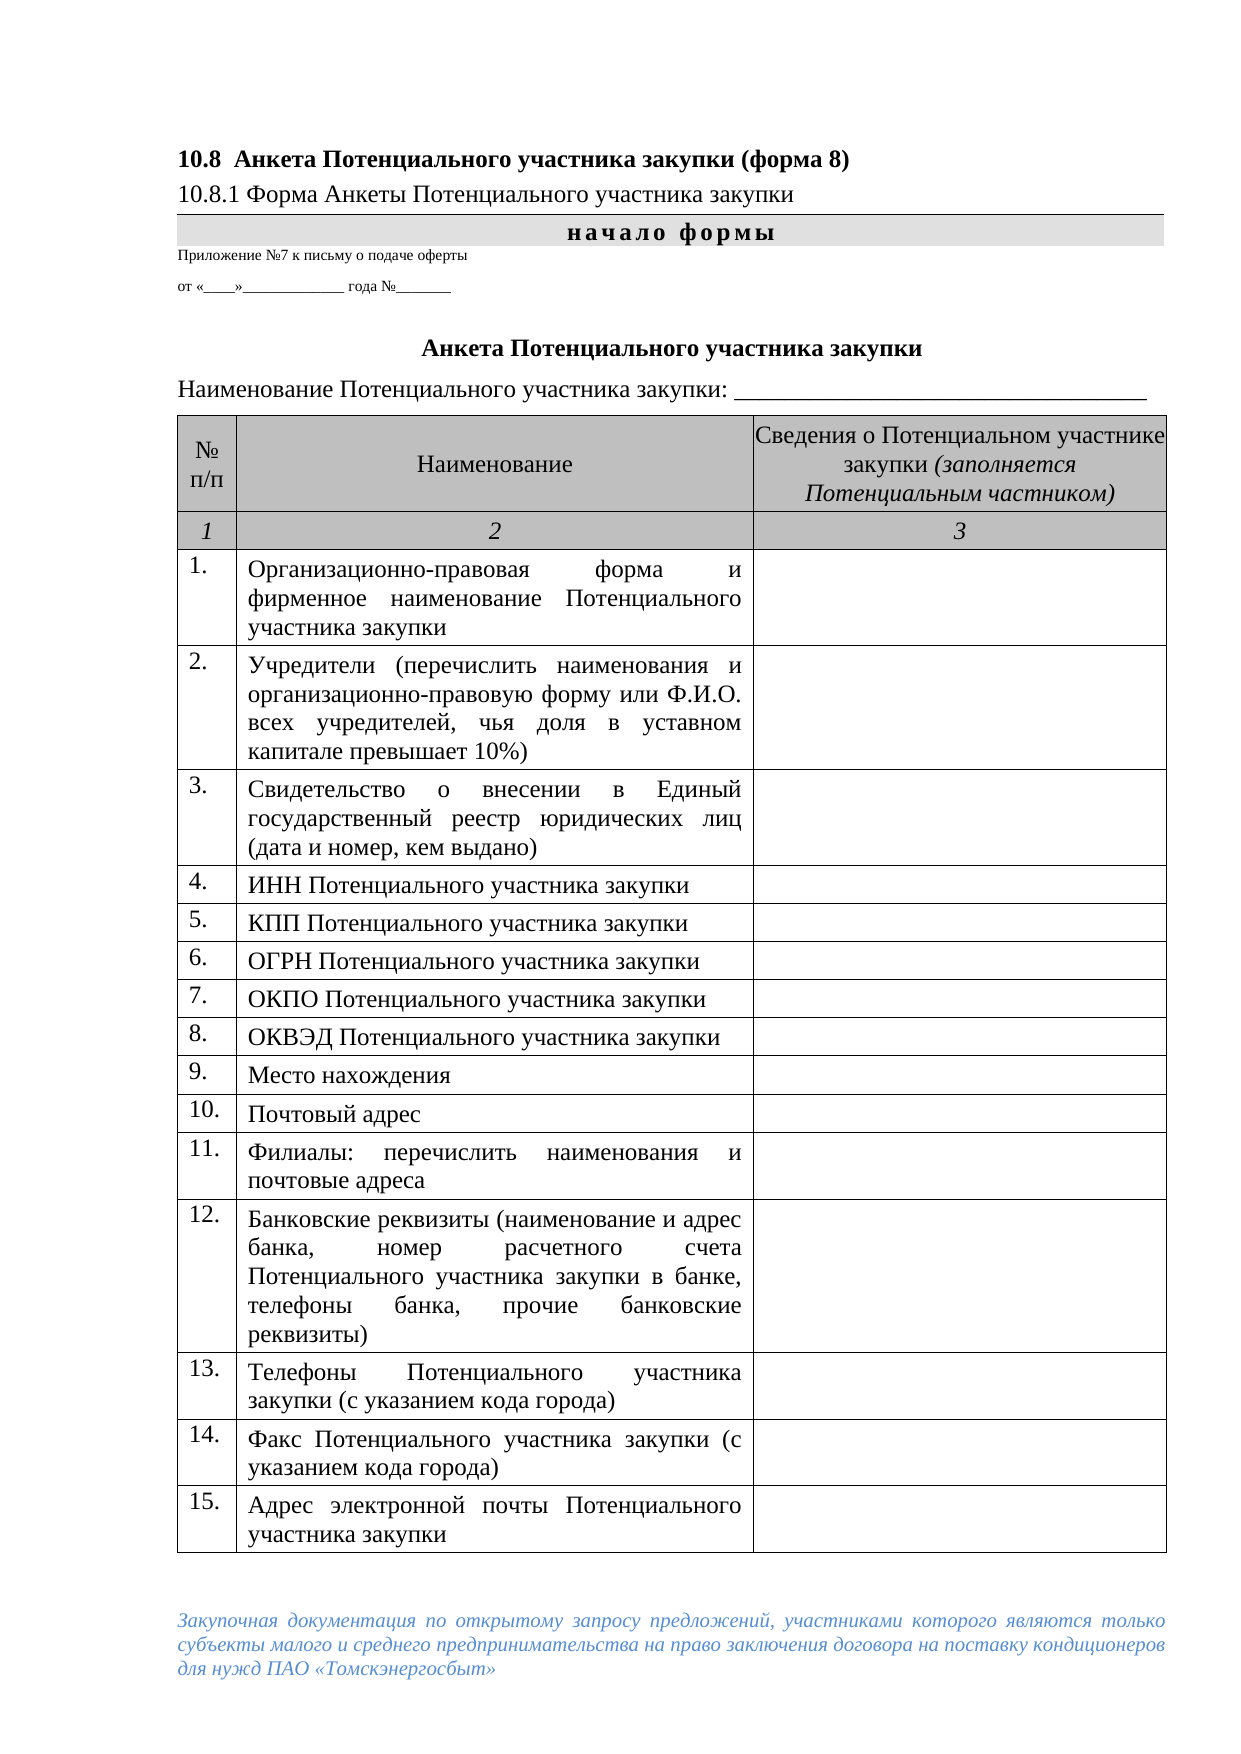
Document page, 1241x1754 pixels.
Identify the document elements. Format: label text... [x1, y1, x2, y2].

table_cell [178, 1133, 236, 1198]
text Приложение №7 к письму о подаче оферты от «____»_____________ года №_______ [177, 246, 1167, 308]
table_cell [178, 904, 236, 941]
table_cell ИНН Потенциального участника закупки [237, 866, 753, 903]
table_header Наименование [237, 416, 753, 511]
table_cell Место нахождения [237, 1056, 753, 1093]
table_cell [178, 1095, 236, 1132]
table_cell [178, 770, 236, 865]
text Наименование Потенциального участника закупки: _________________________________ [177, 374, 1167, 403]
table_cell [754, 1353, 1166, 1418]
table_cell [754, 1056, 1166, 1093]
table_cell [754, 942, 1166, 979]
table_cell Организационно-правовая форма и фирменное наименование Потенциального участника закупки [237, 550, 753, 645]
table_cell [754, 770, 1166, 865]
table_cell Учредители (перечислить наименования и организационно-правовую форму или Ф.И.О. всех учредителей, чья доля в уставном капитале превышает 10%) [237, 646, 753, 769]
table_cell ОКПО Потенциального участника закупки [237, 980, 753, 1017]
table_cell [178, 646, 236, 769]
table_cell [754, 550, 1166, 645]
table_cell 1 [178, 512, 236, 549]
table_cell [754, 1018, 1166, 1055]
table_cell [178, 980, 236, 1017]
table_cell 3 [754, 512, 1166, 549]
table_cell Почтовый адрес [237, 1095, 753, 1132]
table_cell [754, 904, 1166, 941]
table_cell [754, 1486, 1166, 1552]
table_cell [178, 550, 236, 645]
table_cell [178, 1018, 236, 1055]
table_cell [754, 1133, 1166, 1198]
table_cell [754, 646, 1166, 769]
text 10.8.1 Форма Анкеты Потенциального участника закупки [177, 179, 1167, 207]
table_cell Телефоны Потенциального участника закупки (с указанием кода города) [237, 1353, 753, 1418]
table_cell [178, 1486, 236, 1552]
table_cell Адрес электронной почты Потенциального участника закупки [237, 1486, 753, 1552]
text начало формы [177, 215, 1164, 246]
table_cell [178, 942, 236, 979]
table_cell Факс Потенциального участника закупки (с указанием кода города) [237, 1420, 753, 1485]
table_cell [178, 1200, 236, 1352]
table_cell [178, 1056, 236, 1093]
table_cell Банковские реквизиты (наименование и адрес банка, номер расчетного счета Потенциального участника закупки в банке, телефоны банка, прочие банковские реквизиты) [237, 1200, 753, 1352]
table_cell ОГРН Потенциального участника закупки [237, 942, 753, 979]
table_cell 2 [237, 512, 753, 549]
text Анкета Потенциального участника закупки [177, 333, 1167, 362]
table_cell [178, 1353, 236, 1418]
table_cell КПП Потенциального участника закупки [237, 904, 753, 941]
table_cell [754, 1200, 1166, 1352]
table_cell [754, 1420, 1166, 1485]
table_cell [754, 980, 1166, 1017]
table_cell [754, 1095, 1166, 1132]
table_cell [178, 866, 236, 903]
table_header № п/п [178, 416, 236, 511]
table_header Сведения о Потенциальном участнике закупки (заполняется Потенциальным частником) [754, 416, 1166, 511]
table_cell ОКВЭД Потенциального участника закупки [237, 1018, 753, 1055]
table_cell [178, 1420, 236, 1485]
text 10.8 Анкета Потенциального участника закупки (форма 8) [177, 144, 1167, 172]
table_cell [754, 866, 1166, 903]
table_cell Филиалы: перечислить наименования и почтовые адреса [237, 1133, 753, 1198]
table_cell Свидетельство о внесении в Единый государственный реестр юридических лиц (дата и номер, кем выдано) [237, 770, 753, 865]
